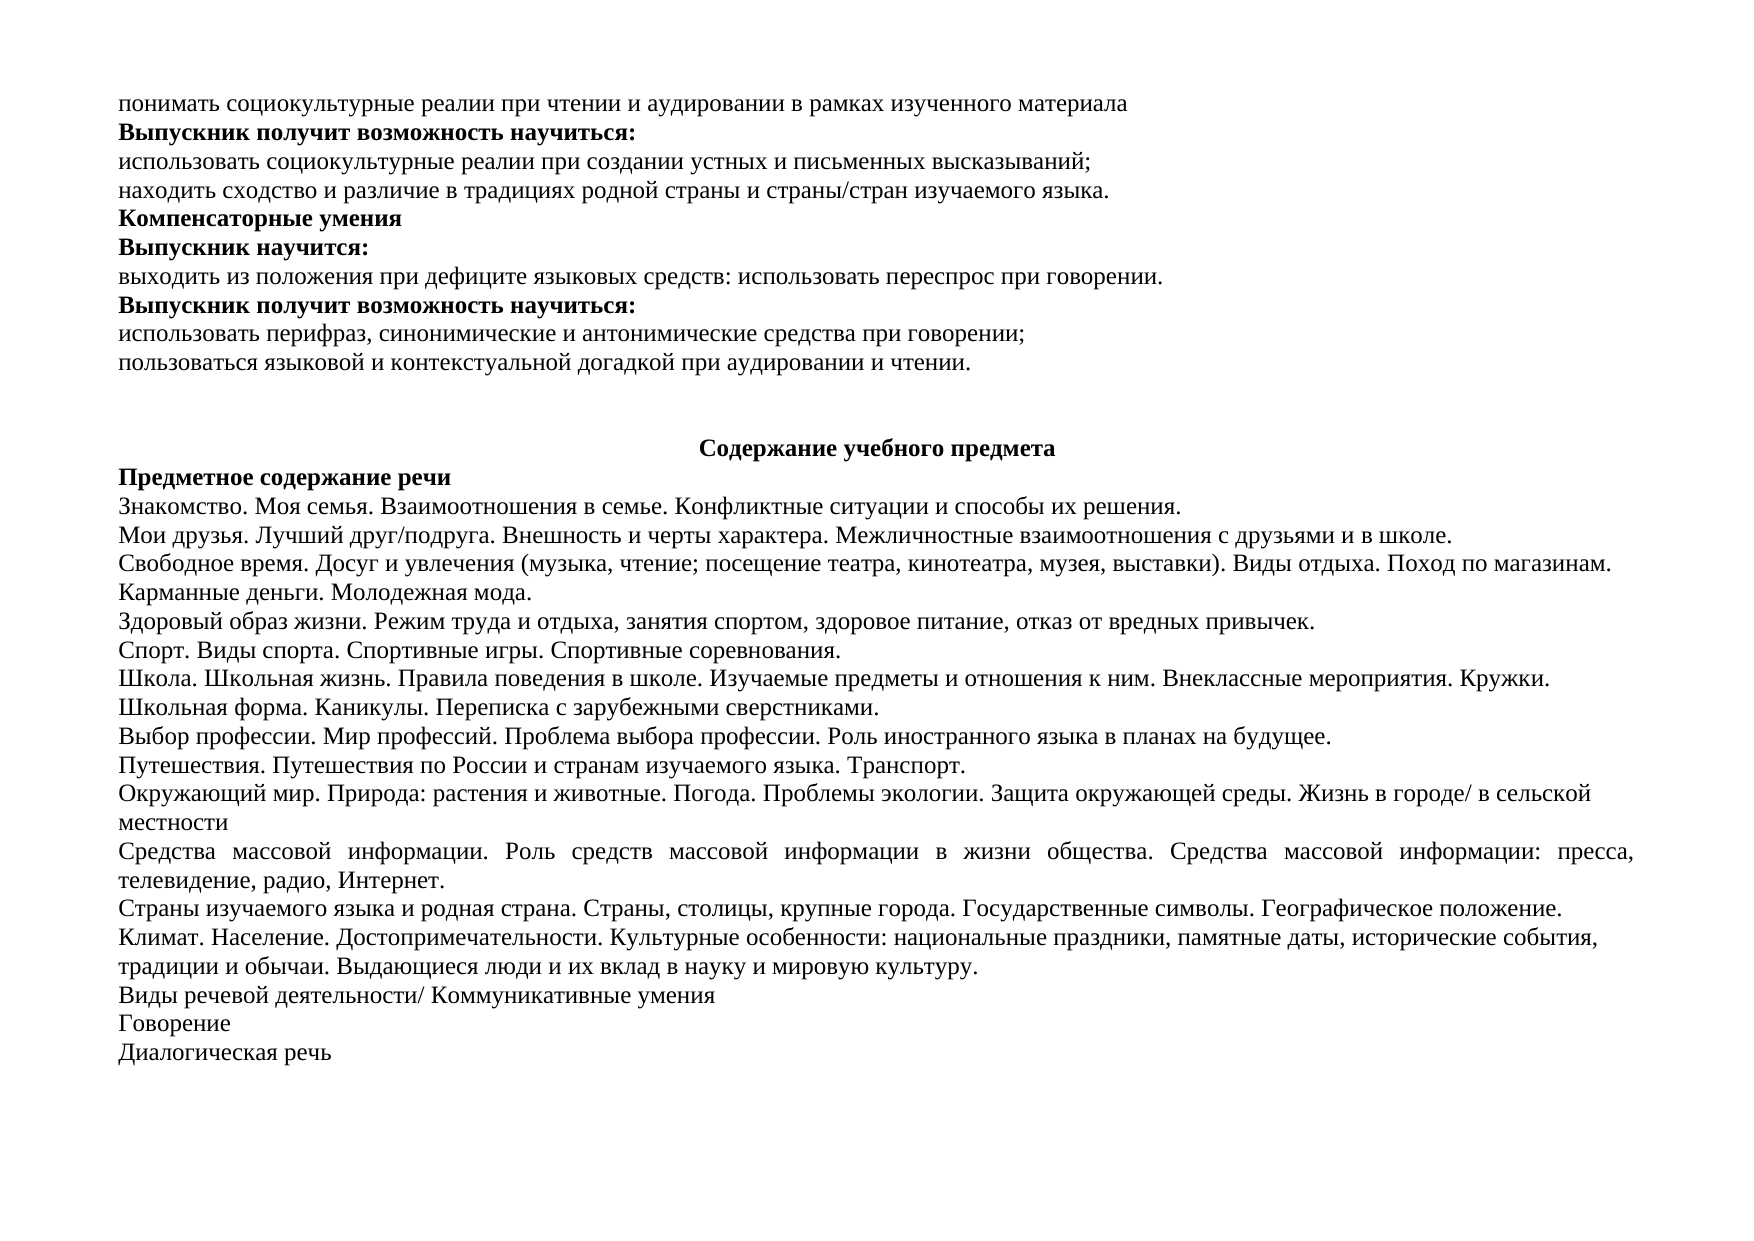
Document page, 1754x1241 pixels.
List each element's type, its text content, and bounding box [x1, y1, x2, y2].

text Окружающий мир. Природа: растения и животные. Погода. Проблемы экологии. Защита окружающей среды. Жизнь в городе/ в сельской местности [118, 778, 1636, 836]
text Страны изучаемого языка и родная страна. Страны, столицы, крупные города. Государственные символы. Географическое положение. Климат. Население. Достопримечательности. Культурные особенности: национальные праздники, памятные даты, исторические события, традиции и обычаи. Выдающиеся люди и их вклад в науку и мировую культуру. [118, 893, 1636, 980]
text Средства массовой информации. Роль средств массовой информации в жизни общества. Средства массовой информации: пресса, телевидение, радио, Интернет. [118, 836, 1636, 893]
text Знакомство. Моя семья. Взаимоотношения в семье. Конфликтные ситуации и способы их решения. [118, 491, 1636, 520]
text Предметное содержание речи [118, 462, 1636, 491]
text Выпускник научится: [118, 232, 1636, 261]
text использовать социокультурные реалии при создании устных и письменных высказываний; [118, 146, 1636, 175]
text Свободное время. Досуг и увлечения (музыка, чтение; посещение театра, кинотеатра, музея, выставки). Виды отдыха. Поход по магазинам. Карманные деньги. Молодежная мода. [118, 548, 1636, 606]
text выходить из положения при дефиците языковых средств: использовать переспрос при говорении. [118, 261, 1636, 290]
text использовать перифраз, синонимические и антонимические средства при говорении; [118, 318, 1636, 347]
text Путешествия. Путешествия по России и странам изучаемого языка. Транспорт. [118, 750, 1636, 778]
text Выбор профессии. Мир профессий. Проблема выбора профессии. Роль иностранного языка в планах на будущее. [118, 721, 1636, 750]
text Мои друзья. Лучший друг/подруга. Внешность и черты характера. Межличностные взаимоотношения с друзьями и в школе. [118, 520, 1636, 548]
text находить сходство и различие в традициях родной страны и страны/стран изучаемого языка. [118, 175, 1636, 203]
text Компенсаторные умения [118, 203, 1636, 232]
text Говорение [118, 1008, 1636, 1037]
text Школа. Школьная жизнь. Правила поведения в школе. Изучаемые предметы и отношения к ним. Внеклассные мероприятия. Кружки. Школьная форма. Каникулы. Переписка с зарубежными сверстниками. [118, 663, 1636, 721]
text Выпускник получит возможность научиться: [118, 290, 1636, 318]
text Спорт. Виды спорта. Спортивные игры. Спортивные соревнования. [118, 635, 1636, 663]
text Здоровый образ жизни. Режим труда и отдыха, занятия спортом, здоровое питание, отказ от вредных привычек. [118, 606, 1636, 635]
text понимать социокультурные реалии при чтении и аудировании в рамках изученного материала [118, 88, 1636, 117]
text Выпускник получит возможность научиться: [118, 117, 1636, 146]
text пользоваться языковой и контекстуальной догадкой при аудировании и чтении. [118, 347, 1636, 376]
text Содержание учебного предмета [118, 433, 1636, 462]
text Диалогическая речь [118, 1037, 1636, 1066]
text Виды речевой деятельности/ Коммуникативные умения [118, 980, 1636, 1008]
